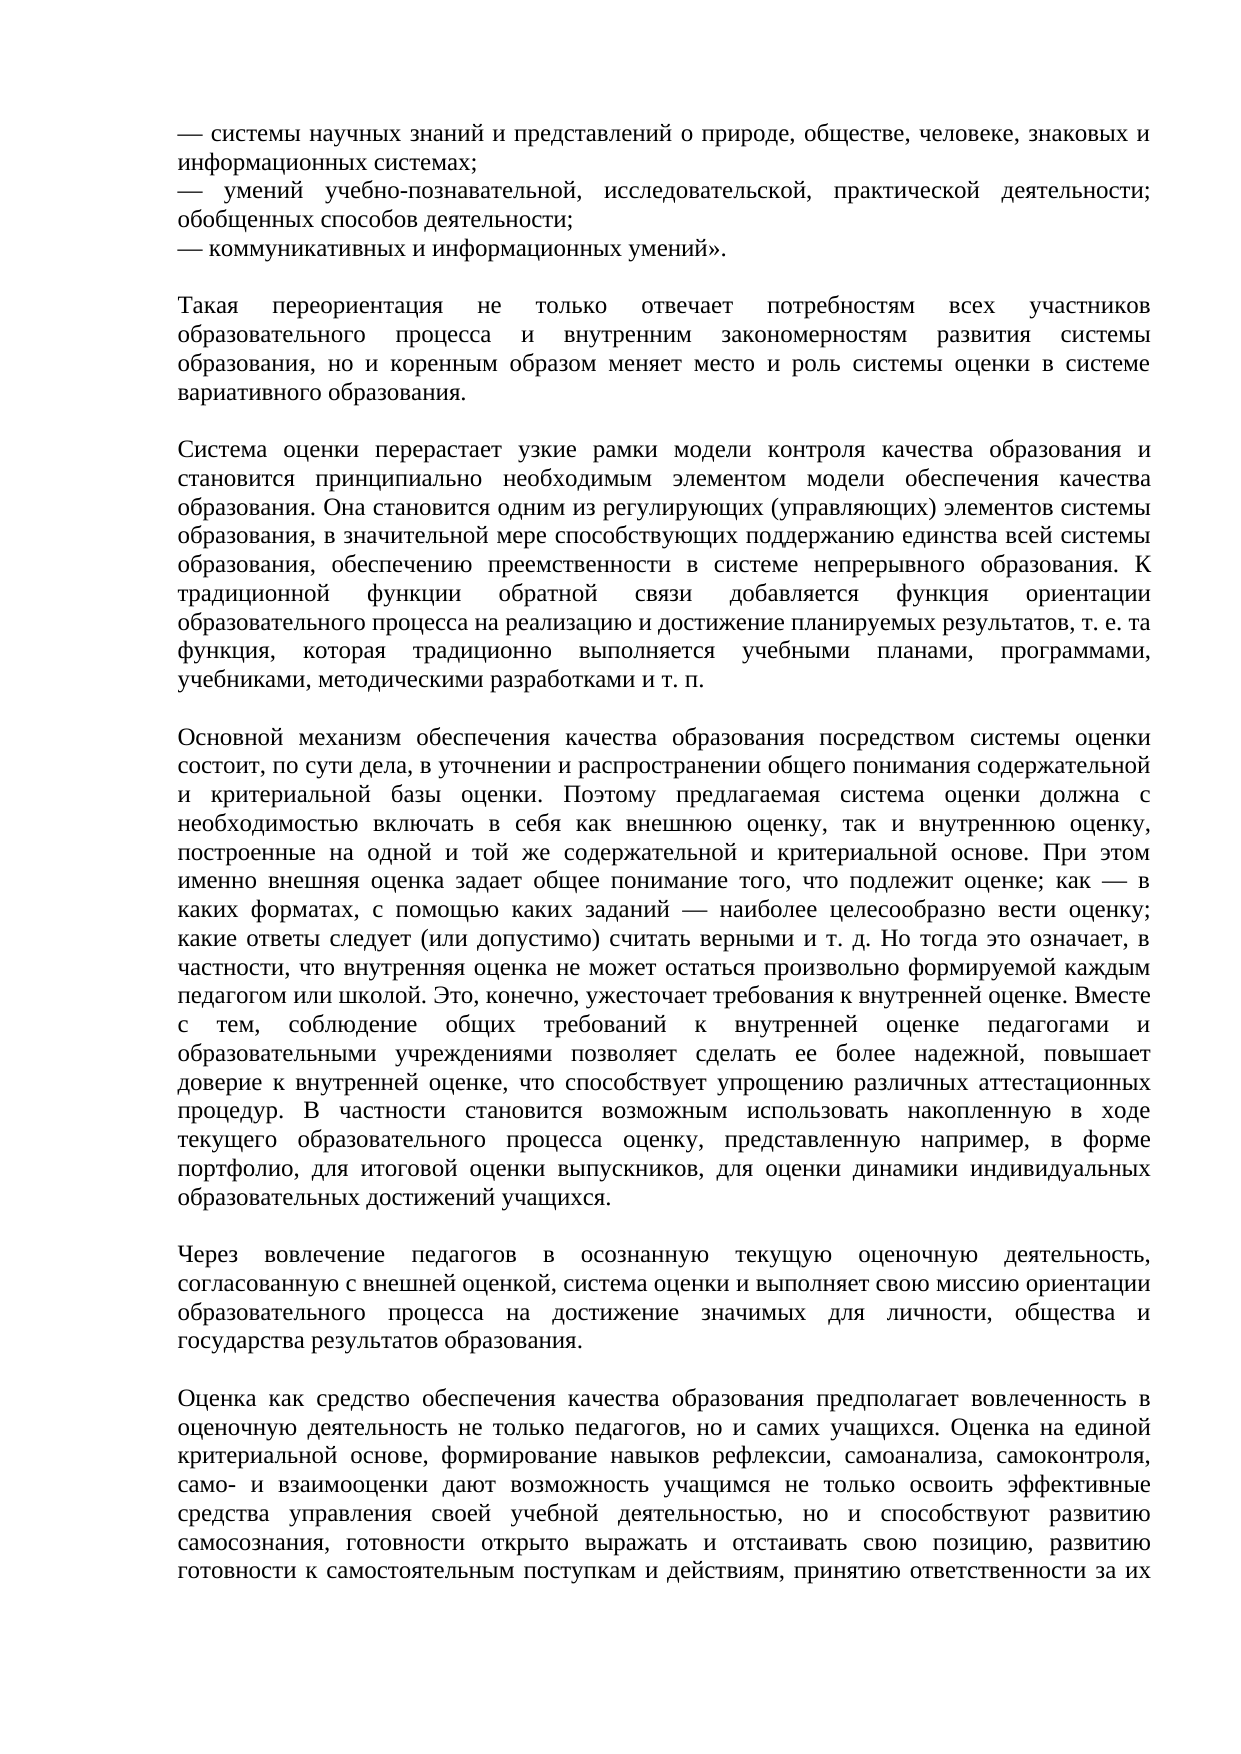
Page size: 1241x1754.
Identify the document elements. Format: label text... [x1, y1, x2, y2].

text Основной механизм обеспечения качества образования посредством системы оценки состоит, по сути дела, в уточнении и распространении общего понимания содержательной и критериальной базы оценки. Поэтому предлагаемая система оценки должна с необходимостью включать в себя как внешнюю оценку, так и внутреннюю оценку, построенные на одной и той же содержательной и критериальной основе. При этом именно внешняя оценка задает общее понимание того, что подлежит оценке; как — в каких форматах, с помощью каких заданий — наиболее целесообразно вести оценку; какие ответы следует (или допустимо) считать верными и т. д. Но тогда это означает, в частности, что внутренняя оценка не может остаться произвольно формируемой каждым педагогом или школой. Это, конечно, ужесточает требования к внутренней оценке. Вместе с тем, соблюдение общих требований к внутренней оценке педагогами и образовательными учреждениями позволяет сделать ее более надежной, повышает доверие к внутренней оценке, что способствует упрощению различных аттестационных процедур. В частности становится возможным использовать накопленную в ходе текущего образовательного процесса оценку, представленную например, в форме портфолио, для итоговой оценки выпускников, для оценки динамики индивидуальных образовательных достижений учащихся. [177, 722, 1152, 1211]
text Через вовлечение педагогов в осознанную текущую оценочную деятельность, согласованную с внешней оценкой, система оценки и выполняет свою миссию ориентации образовательного процесса на достижение значимых для личности, общества и государства результатов образования. [177, 1239, 1152, 1354]
text — системы научных знаний и представлений о природе, обществе, человеке, знаковых и информационных системах; [177, 118, 1152, 176]
text — умений учебно-познавательной, исследовательской, практической деятельности; обобщенных способов деятельности; [177, 176, 1152, 233]
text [177, 1383, 1152, 1584]
text Такая переориентация не только отвечает потребностям всех участников образовательного процесса и внутренним закономерностям развития системы образования, но и коренным образом меняет место и роль системы оценки в системе вариативного образования. [177, 291, 1152, 406]
text Система оценки перерастает узкие рамки модели контроля качества образования и становится принципиально необходимым элементом модели обеспечения качества образования. Она становится одним из регулирующих (управляющих) элементов системы образования, в значительной мере способствующих поддержанию единства всей системы образования, обеспечению преемственности в системе непрерывного образования. К традиционной функции обратной связи добавляется функция ориентации образовательного процесса на реализацию и достижение планируемых результатов, т. е. та функция, которая традиционно выполняется учебными планами, программами, учебниками, методическими разработками и т. п. [177, 434, 1152, 693]
text — коммуникативных и информационных умений». [177, 233, 1152, 262]
